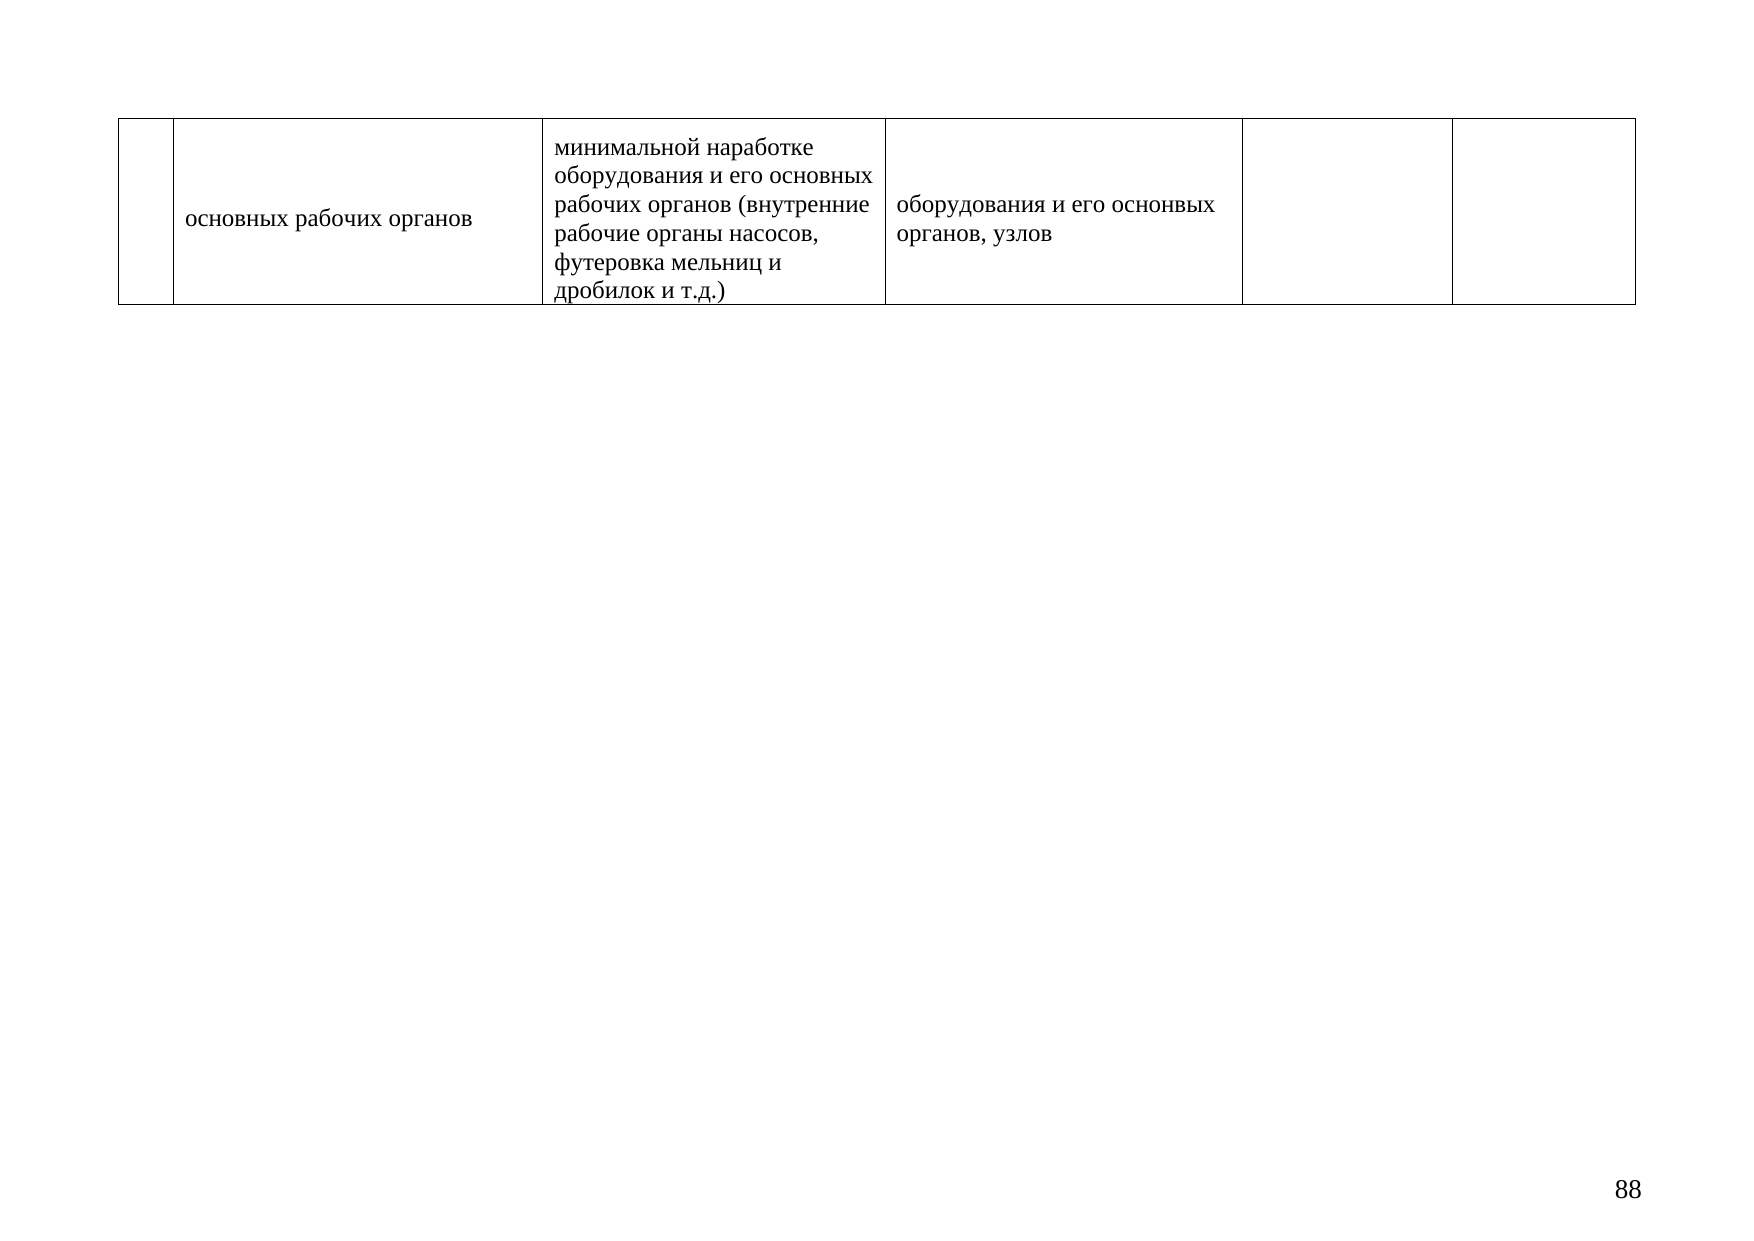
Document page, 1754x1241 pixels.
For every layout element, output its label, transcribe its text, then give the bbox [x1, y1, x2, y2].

table_cell [1243, 119, 1452, 304]
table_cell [543, 119, 885, 304]
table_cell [886, 119, 1242, 304]
table_cell 11 [119, 119, 173, 304]
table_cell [174, 119, 542, 304]
table_cell [1453, 119, 1635, 304]
